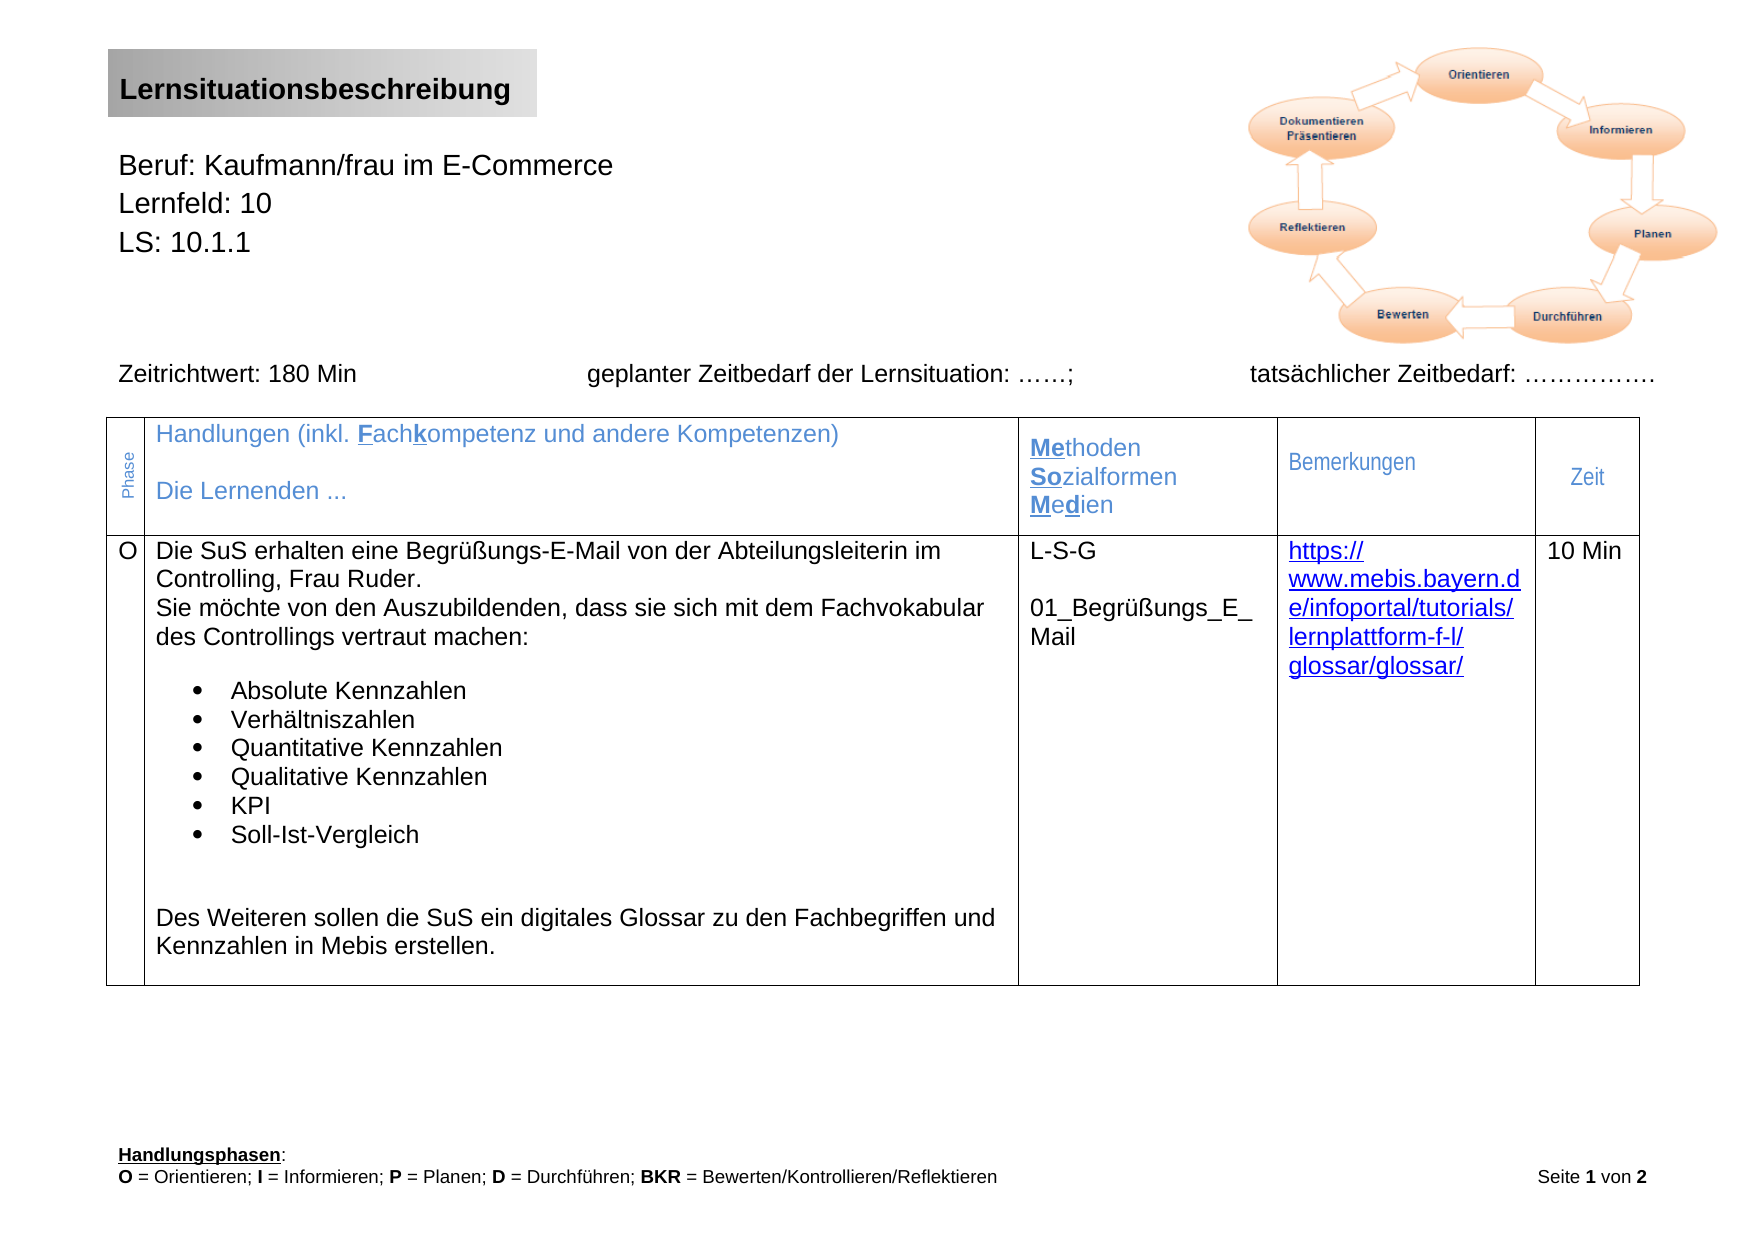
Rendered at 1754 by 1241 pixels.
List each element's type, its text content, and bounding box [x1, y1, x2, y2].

table_cell Die SuS erhalten eine Begrüßungs-E-Mail von der Abteilungsleiterin im Controlling, Frau Ruder. Sie möchte von den Auszubildenden, dass sie sich mit dem Fachvokabular des Controllings vertraut machen: Absolute Kennzahlen Verhältniszahlen Quantitative Kennzahlen Qualitative Kennzahlen KPI Soll-Ist-Vergleich Des Weiteren sollen die SuS ein digitales Glossar zu den Fachbegriffen und Kennzahlen in Mebis erstellen. [145, 536, 1018, 985]
table_header Phase [107, 418, 144, 535]
table_header Zeit [1536, 418, 1639, 535]
table_header Handlungen (inkl. Fachkompetenz und andere Kompetenzen) Die Lernenden ... [145, 418, 1018, 535]
table_header Methoden Sozialformen Medien [1019, 418, 1277, 535]
table_cell O [107, 536, 144, 985]
text Beruf: Kaufmann/frau im E-Commerce [118, 148, 1243, 181]
table_header Bemerkungen [1278, 418, 1535, 535]
text Lernfeld: 10 [118, 186, 1243, 220]
picture [1243, 47, 1722, 347]
text LS: 10.1.1 [118, 225, 1243, 258]
text Zeitrichtwert: 180 Min geplanter Zeitbedarf der Lernsituation: ……; tatsächlicher Zeitbedarf: ……………. [118, 359, 1653, 388]
table_cell 10 Min [1536, 536, 1639, 985]
table_cell L-S-G 01_Begrüßungs_E_Mail [1019, 536, 1277, 985]
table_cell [1278, 536, 1535, 985]
